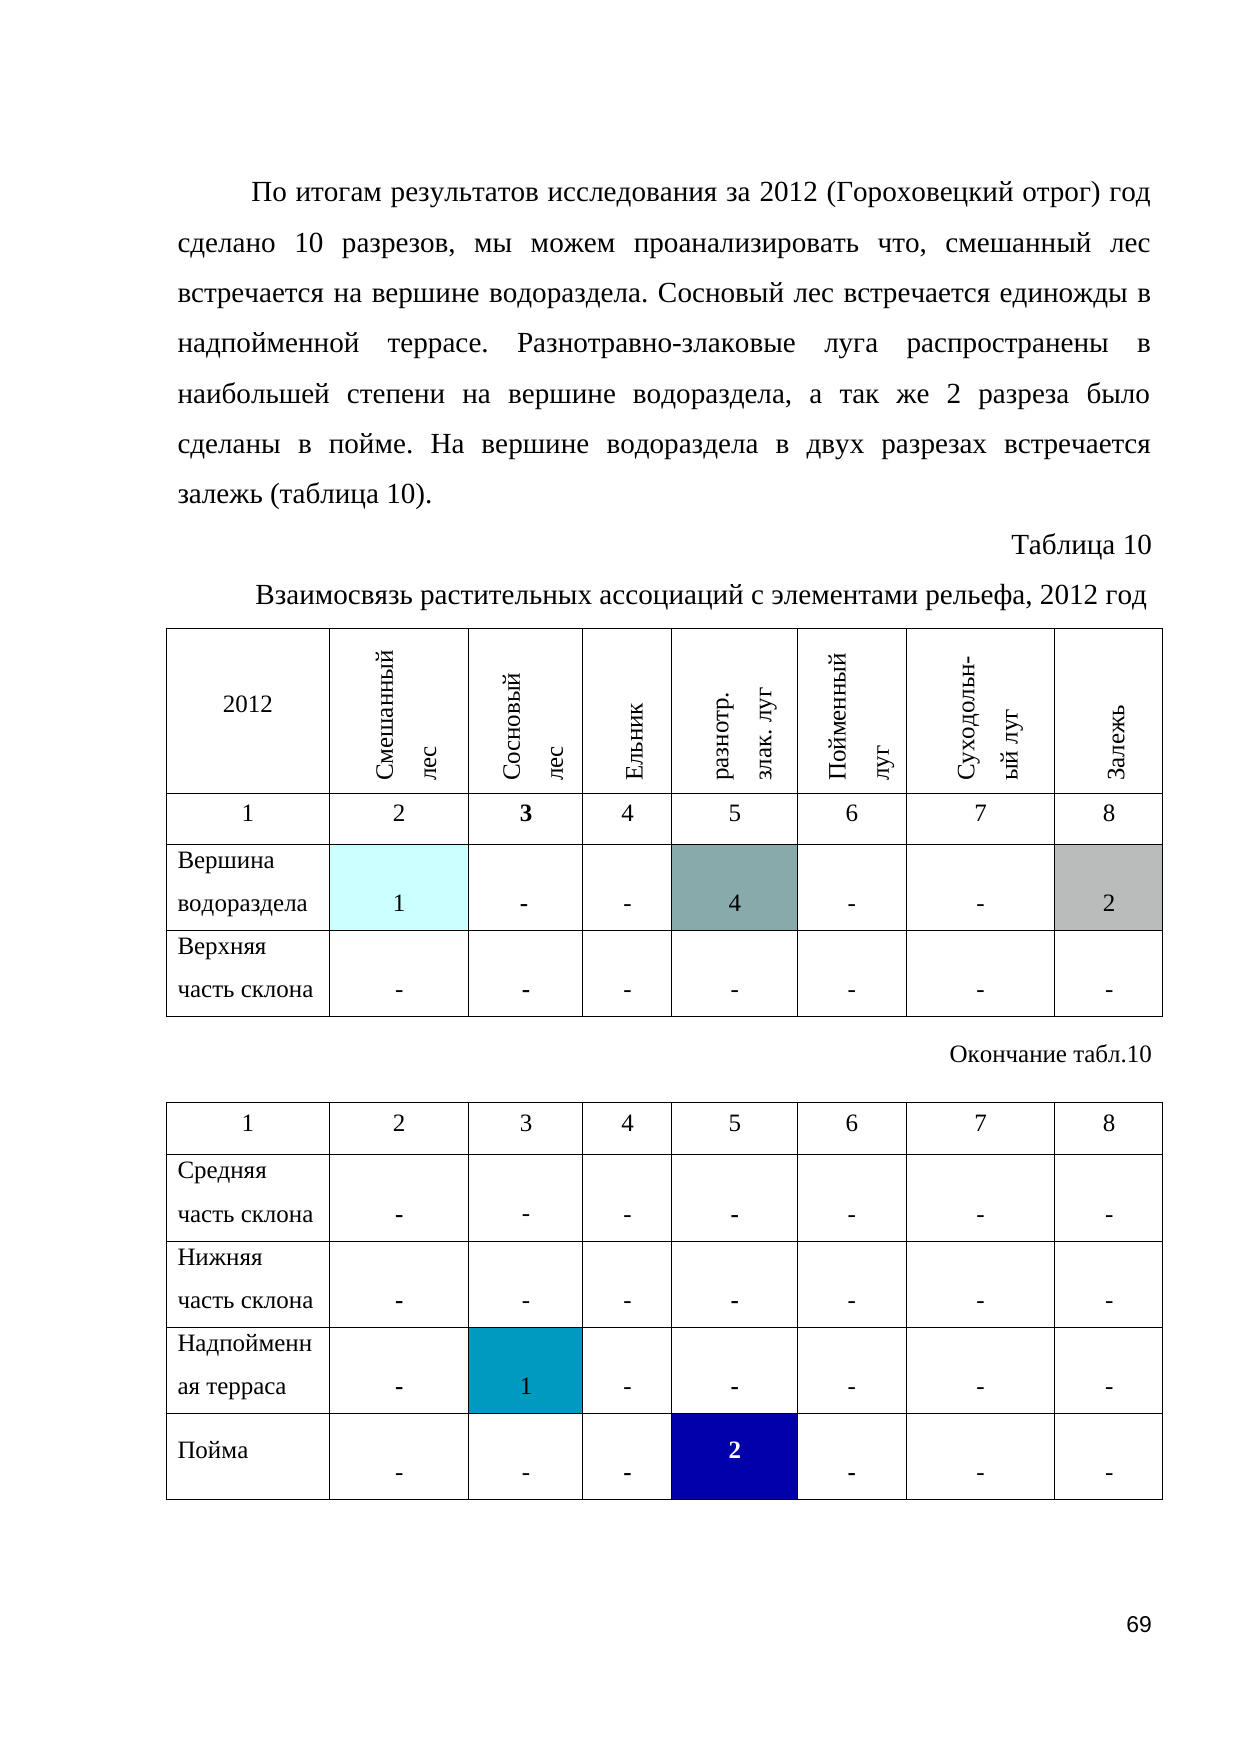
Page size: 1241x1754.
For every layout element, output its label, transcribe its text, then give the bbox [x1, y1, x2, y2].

table_header Залежь [1055, 629, 1162, 793]
table_cell - [798, 1155, 906, 1241]
table_cell Пойма [167, 1414, 329, 1499]
table_cell - [907, 1414, 1054, 1499]
table_cell - [330, 1155, 468, 1241]
table_cell - [469, 1414, 582, 1499]
table_cell - [583, 1242, 671, 1327]
table_cell Средняя часть склона [167, 1155, 329, 1241]
table_cell 1 [167, 794, 329, 844]
table_cell Вершина водораздела [167, 845, 329, 930]
table_cell - [672, 931, 797, 1016]
table_cell - [1055, 1414, 1162, 1499]
table_cell 5 [672, 1103, 797, 1154]
table_cell 3 [469, 794, 582, 844]
text Таблица 10 [177, 527, 1152, 560]
table_header Сосновый лес [469, 629, 582, 793]
table_cell - [798, 931, 906, 1016]
table_cell 7 [907, 794, 1054, 844]
table_cell 2 [1055, 845, 1162, 930]
table_cell - [907, 931, 1054, 1016]
table_cell - [469, 845, 582, 930]
table_cell - [798, 1414, 906, 1499]
table_cell 8 [1055, 1103, 1162, 1154]
table_header Ельник [583, 629, 671, 793]
table_cell 8 [1055, 794, 1162, 844]
table_cell 3 [469, 1103, 582, 1154]
table_cell Нижняя часть склона [167, 1242, 329, 1327]
table_cell - [469, 931, 582, 1016]
table_cell 2 [330, 1103, 468, 1154]
table_cell - [330, 1414, 468, 1499]
table_cell - [672, 1242, 797, 1327]
table_cell - [1055, 1328, 1162, 1413]
table_cell 2 [330, 794, 468, 844]
table_cell - [672, 1328, 797, 1413]
table_header Смешанный лес [330, 629, 468, 793]
table_cell - [1055, 1242, 1162, 1327]
table_cell 6 [798, 794, 906, 844]
table_cell 4 [583, 794, 671, 844]
table_cell 5 [672, 794, 797, 844]
table_cell 2 [672, 1414, 797, 1499]
table_cell - [330, 931, 468, 1016]
table_header Пойменный луг [798, 629, 906, 793]
table_cell 1 [469, 1328, 582, 1413]
table_cell 4 [583, 1103, 671, 1154]
table_cell 4 [672, 845, 797, 930]
table_cell - [583, 931, 671, 1016]
table_cell - [907, 845, 1054, 930]
table_header 2012 [167, 629, 329, 793]
table_header разнотр. злак. луг [672, 629, 797, 793]
table_cell - [1055, 931, 1162, 1016]
table_cell - [583, 1155, 671, 1241]
table_cell - [798, 1328, 906, 1413]
table_cell Надпойменная терраса [167, 1328, 329, 1413]
text Взаимосвязь растительных ассоциаций с элементами рельефа, 2012 год [177, 577, 1152, 611]
table_cell - [469, 1242, 582, 1327]
text По итогам результатов исследования за 2012 (Гороховецкий отрог) год сделано 10 разрезов, мы можем проанализировать что, смешанный лес встречается на вершине водораздела. Сосновый лес встречается единожды в надпойменной террасе. Разнотравно-злаковые луга распространены в наибольшей степени на вершине водораздела, а так же 2 разреза было сделаны в пойме. На вершине водораздела в двух разрезах встречается залежь (таблица 10). [177, 174, 1152, 510]
table_cell - [330, 1242, 468, 1327]
table_cell - [1055, 1155, 1162, 1241]
table_cell 6 [798, 1103, 906, 1154]
table_cell - [583, 1328, 671, 1413]
table_cell Окончание табл.10 [166, 1017, 1163, 1102]
table_cell - [798, 845, 906, 930]
table_cell - [469, 1155, 582, 1241]
table_cell - [907, 1328, 1054, 1413]
table_cell 1 [167, 1103, 329, 1154]
table_cell - [672, 1155, 797, 1241]
table_cell 7 [907, 1103, 1054, 1154]
table_cell - [798, 1242, 906, 1327]
table_cell - [907, 1242, 1054, 1327]
table_cell - [907, 1155, 1054, 1241]
table_header Суходольн-ый луг [907, 629, 1054, 793]
table_cell Верхняя часть склона [167, 931, 329, 1016]
table_cell - [583, 1414, 671, 1499]
table_cell - [330, 1328, 468, 1413]
table_cell - [583, 845, 671, 930]
table_cell 1 [330, 845, 468, 930]
